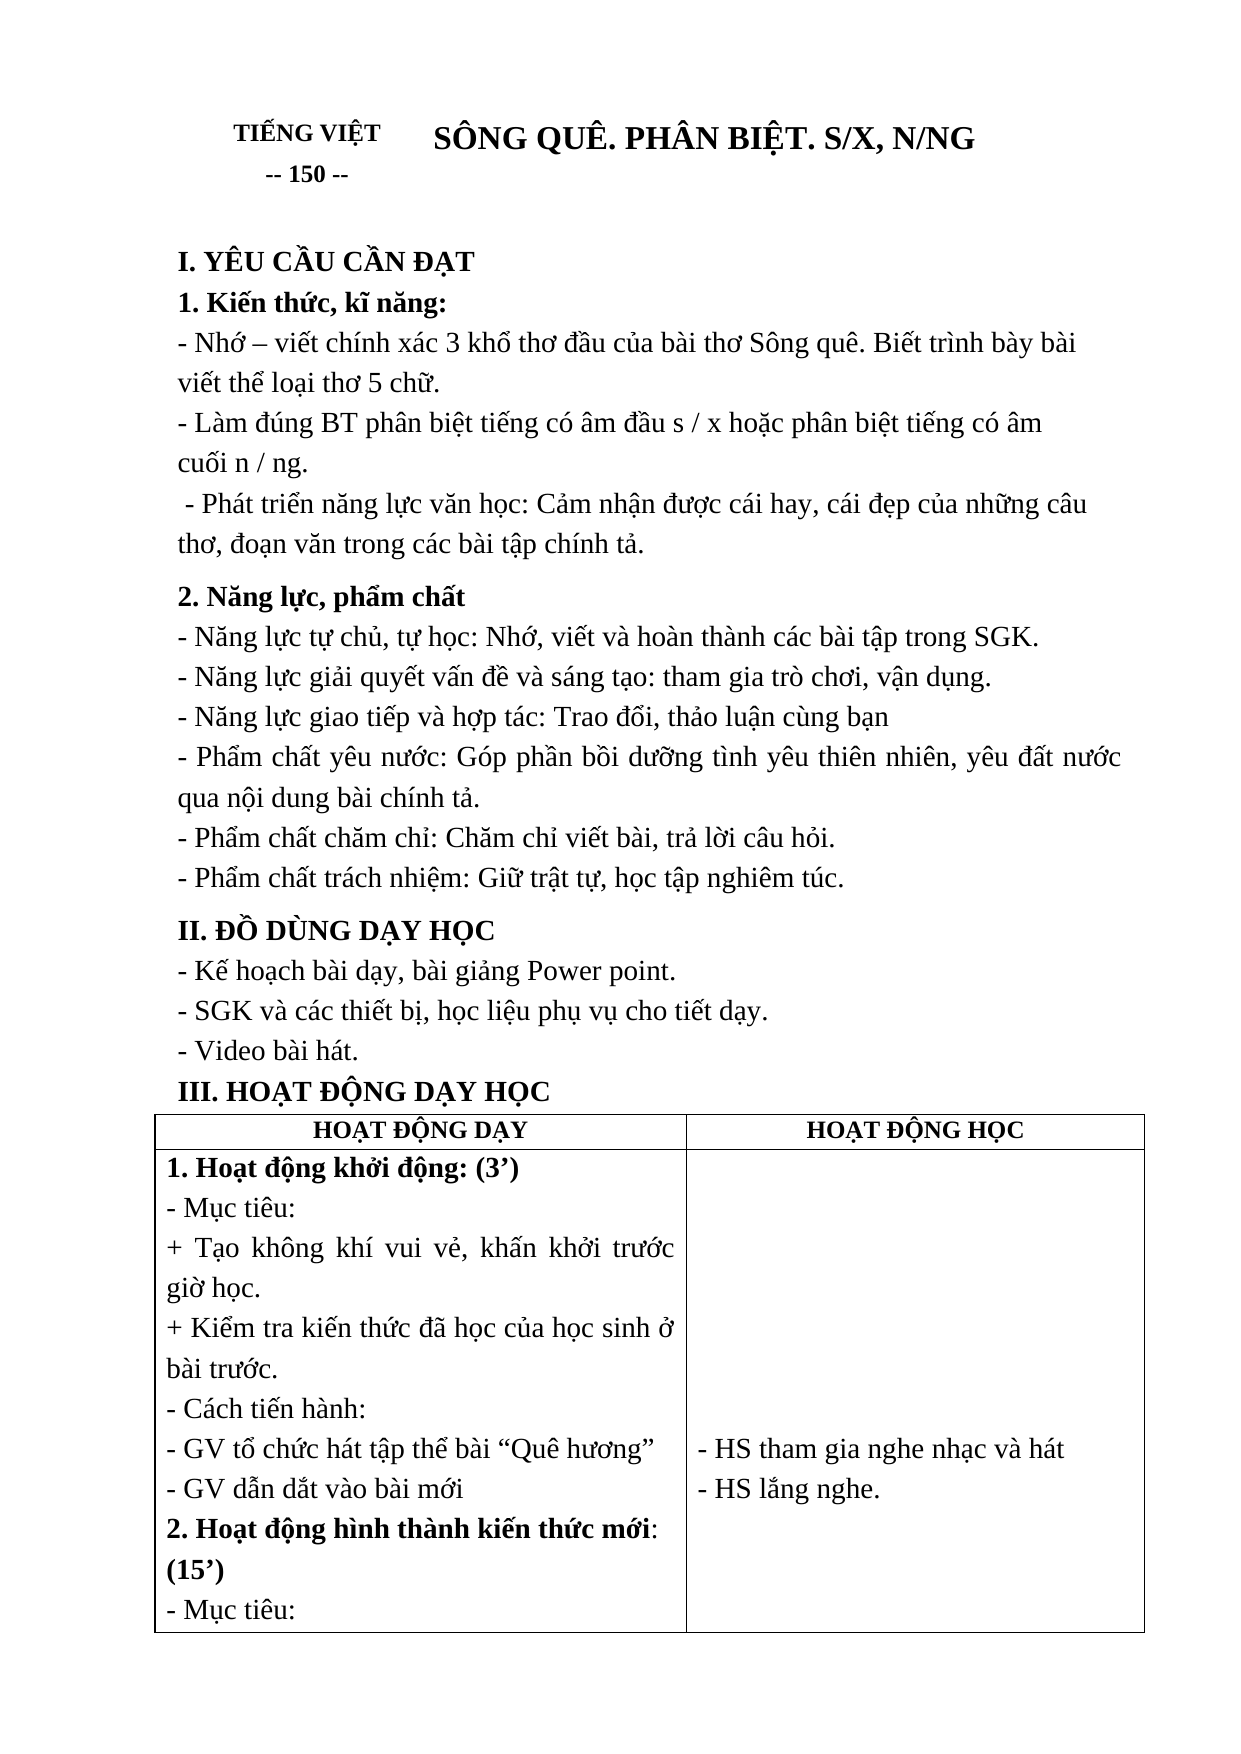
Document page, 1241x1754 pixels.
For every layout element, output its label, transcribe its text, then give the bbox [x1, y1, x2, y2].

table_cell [687, 1150, 1144, 1632]
text I. YÊU CẦU CẦN ĐẠT [177, 244, 1122, 278]
text - Phẩm chất yêu nước: Góp phần bồi dưỡng tình yêu thiên nhiên, yêu đất nước qua nội dung bài chính tả. [177, 739, 1122, 813]
text - Phẩm chất chăm chỉ: Chăm chỉ viết bài, trả lời câu hỏi. [177, 820, 1122, 853]
text - Nhớ – viết chính xác 3 khổ thơ đầu của bài thơ Sông quê. Biết trình bày bài [177, 325, 1122, 358]
table_header HOẠT ĐỘNG HỌC [687, 1115, 1144, 1149]
text - Năng lực giải quyết vấn đề và sáng tạo: tham gia trò chơi, vận dụng. [177, 659, 1122, 693]
text 2. Năng lực, phẩm chất [177, 579, 1122, 612]
table_header HOẠT ĐỘNG DẠY [156, 1115, 686, 1149]
text 1. Kiến thức, kĩ năng: [177, 285, 1122, 318]
text SÔNG QUÊ. PHÂN BIỆT. S/X, N/NG [177, 118, 1122, 156]
text - Kế hoạch bài dạy, bài giảng Power point. [177, 953, 1122, 987]
text viết thể loại thơ 5 chữ. [177, 365, 1122, 399]
text - Làm đúng BT phân biệt tiếng có âm đầu s / x hoặc phân biệt tiếng có âm [177, 405, 1122, 439]
text - Video bài hát. [177, 1033, 1122, 1067]
text - Năng lực tự chủ, tự học: Nhớ, viết và hoàn thành các bài tập trong SGK. [177, 619, 1122, 652]
text III. HOẠT ĐỘNG DẠY HỌC [177, 1074, 1122, 1107]
text - Năng lực giao tiếp và hợp tác: Trao đổi, thảo luận cùng bạn [177, 699, 1122, 733]
text cuối n / ng. [177, 446, 1122, 479]
text - Phẩm chất trách nhiệm: Giữ trật tự, học tập nghiêm túc. [177, 860, 1122, 894]
text - SGK và các thiết bị, học liệu phụ vụ cho tiết dạy. [177, 993, 1122, 1027]
text - Phát triển năng lực văn học: Cảm nhận được cái hay, cái đẹp của những câu thơ, đoạn văn trong các bài tập chính tả. [177, 486, 1122, 559]
text II. ĐỒ DÙNG DẠY HỌC [177, 913, 1122, 946]
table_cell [156, 1150, 686, 1632]
